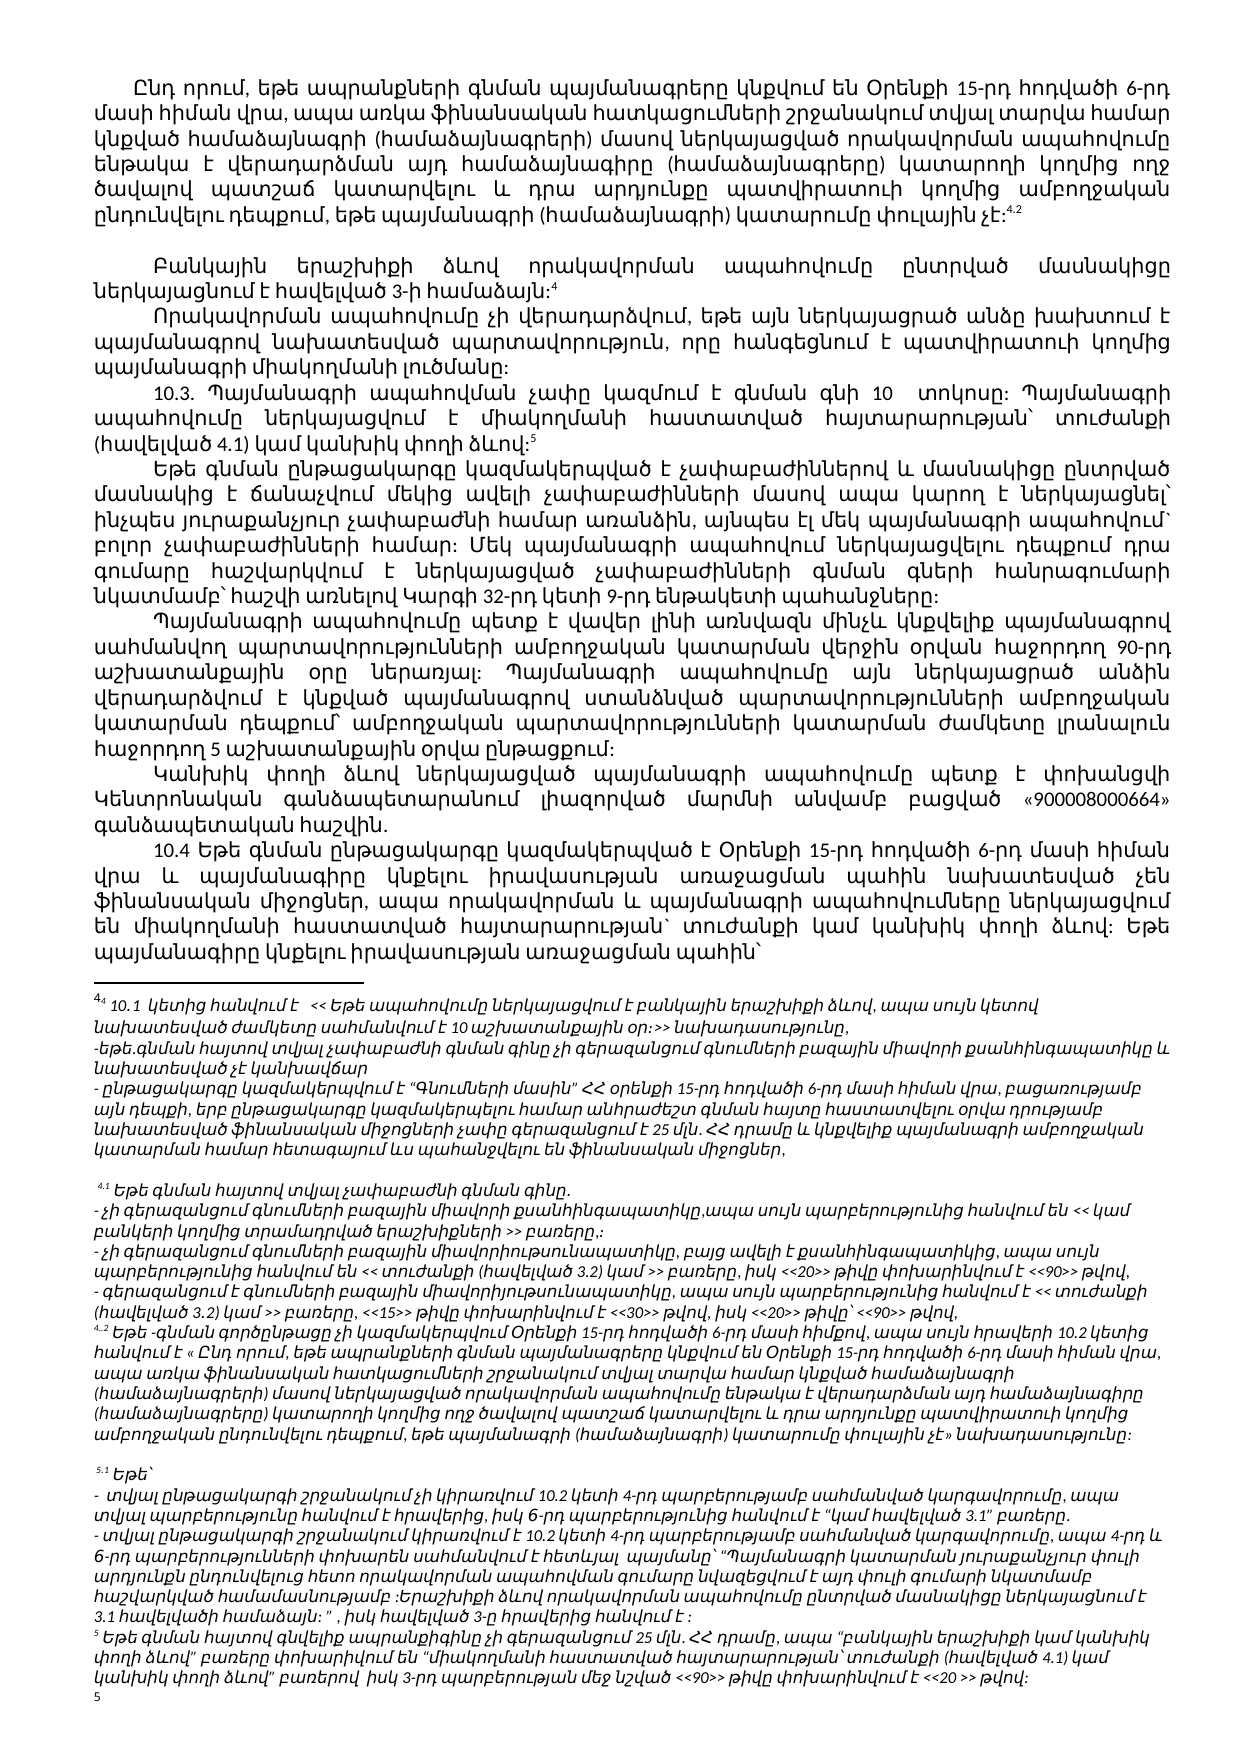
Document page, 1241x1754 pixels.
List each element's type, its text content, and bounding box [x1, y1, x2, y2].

text 10.4 Եթե գնման ընթացակարգը կազմակերպված է Օրենքի 15-րդ հոդվածի 6-րդ մասի հիման վրա և պայմանագիրը կնքելու իրավասության առաջացման պահին նախատեսված չեն ֆինանսական միջոցներ, ապա որակավորման և պայմանագրի ապահովումները ներկայացվում են միակողմանի հաստատված հայտարարության` տուժանքի կամ կանխիկ փողի ձևով: Եթե պայմանագիրը կնքելու իրավասության առաջացման պահին՝ [94, 837, 1171, 964]
text Որակավորման ապահովումը չի վերադարձվում, եթե այն ներկայացրած անձը խախտում է պայմանագրով նախատեսված պարտավորություն, որը հանգեցնում է պատվիրատուի կողմից պայմանագրի միակողմանի լուծմանը: [94, 304, 1171, 380]
text Ընդ որում, եթե ապրանքների գնման պայմանագրերը կնքվում են Օրենքի 15-րդ հոդվածի 6-րդ մասի հիման վրա, ապա առկա ֆինանսական հատկացումների շրջանակում տվյալ տարվա համար կնքված համաձայնագրի (համաձայնագրերի) մասով ներկայացված որակավորման ապահովումը ենթակա է վերադարձման այդ համաձայնագիրը (համաձայնագրերը) կատարողի կողմից ողջ ծավալով պատշաճ կատարվելու և դրա արդյունքը պատվիրատուի կողմից ամբողջական ընդունվելու դեպքում, եթե պայմանագրի (համաձայնագրի) կատարումը փուլային չէ:4.2 [94, 75, 1171, 227]
text 10.3. Պայմանագրի ապահովման չափը կազմում է գնման գնի 10 տոկոսը: Պայմանագրի ապահովումը ներկայացվում է միակողմանի հաստատված հայտարարության՝ տուժանքի (հավելված 4.1) կամ կանխիկ փողի ձևով: [94, 380, 1171, 456]
text Եթե գնման ընթացակարգը կազմակերպված է չափաբաժիններով և մասնակիցը ընտրված մասնակից է ճանաչվում մեկից ավելի չափաբաժինների մասով ապա կարող է ներկայացնել՝ ինչպես յուրաքանչյուր չափաբաժնի համար առանձին, այնպես էլ մեկ պայմանագրի ապահովում` բոլոր չափաբաժինների համար: Մեկ պայմանագրի ապահովում ներկայացվելու դեպքում դրա գումարը հաշվարկվում է ներկայացված չափաբաժինների գնման գների հանրագումարի նկատմամբ՝ հաշվի առնելով Կարգի 32-րդ կետի 9-րդ ենթակետի պահանջները: [94, 456, 1171, 609]
text Կանխիկ փողի ձևով ներկայացված պայմանագրի ապահովումը պետք է փոխանցվի Կենտրոնական գանձապետարանում լիազորված մարմնի անվամբ բացված «900008000664» գանձապետական հաշվին. [94, 761, 1171, 837]
text Պայմանագրի ապահովումը պետք է վավեր լինի առնվազն մինչև կնքվելիք պայմանագրով սահմանվող պարտավորությունների ամբողջական կատարման վերջին օրվան հաջորդող 90-րդ աշխատանքային օրը ներառյալ: Պայմանագրի ապահովումը այն ներկայացրած անձին վերադարձվում է կնքված պայմանագրով ստանձնված պարտավորությունների ամբողջական կատարման դեպքում՝ ամբողջական պարտավորությունների կատարման ժամկետը լրանալուն հաջորդող 5 աշխատանքային օրվա ընթացքում: [94, 609, 1171, 761]
text Բանկային երաշխիքի ձևով որակավորման ապահովումը ընտրված մասնակիցը ներկայացնում է հավելված 3-ի համաձայն: [94, 253, 1171, 304]
